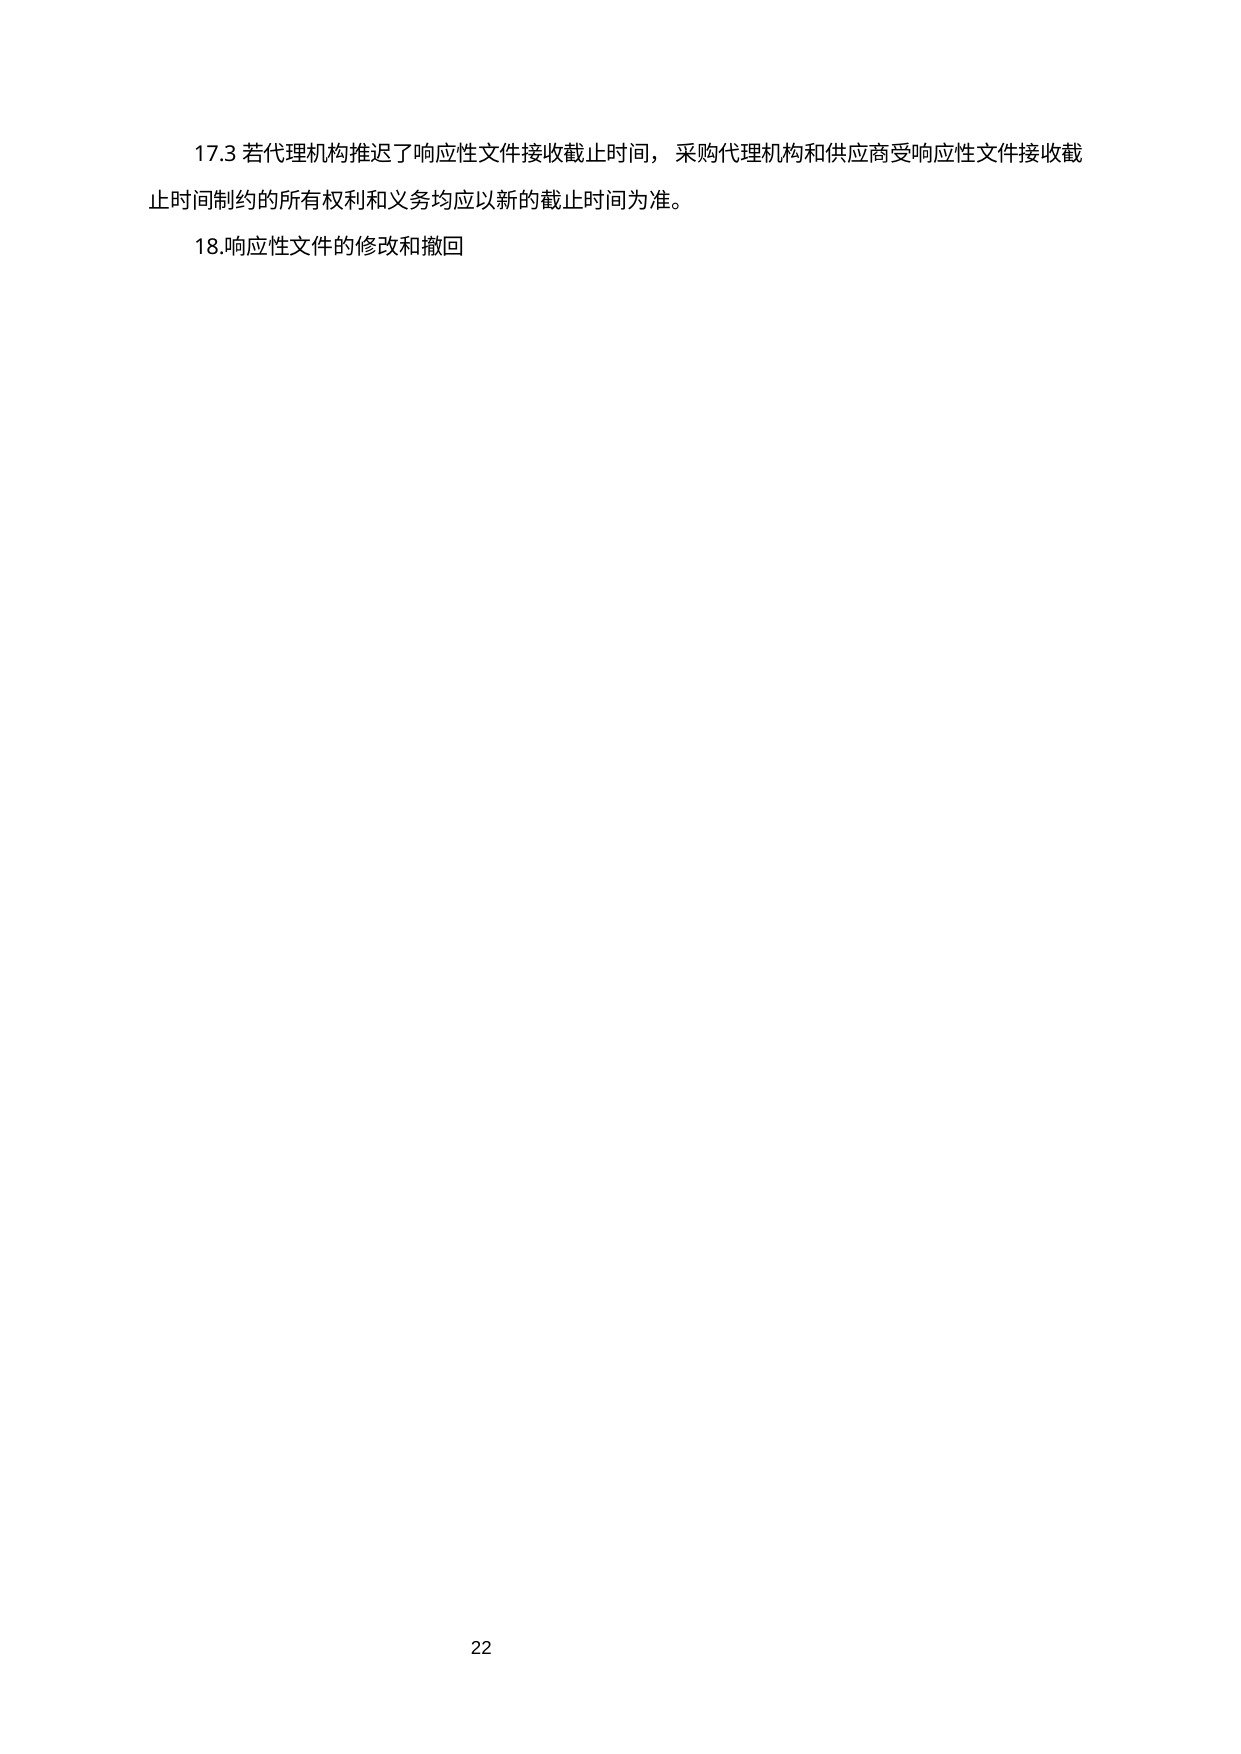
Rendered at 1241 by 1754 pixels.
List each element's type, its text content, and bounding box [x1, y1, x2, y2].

text 18.响应性文件的修改和撤回 [194, 229, 1093, 261]
text 17.3 若代理机构推迟了响应性文件接收截止时间， 采购代理机构和供应商受响应性文件接收截 止时间制约的所有权利和义务均应以新的截止时间为准。 [148, 136, 1093, 214]
